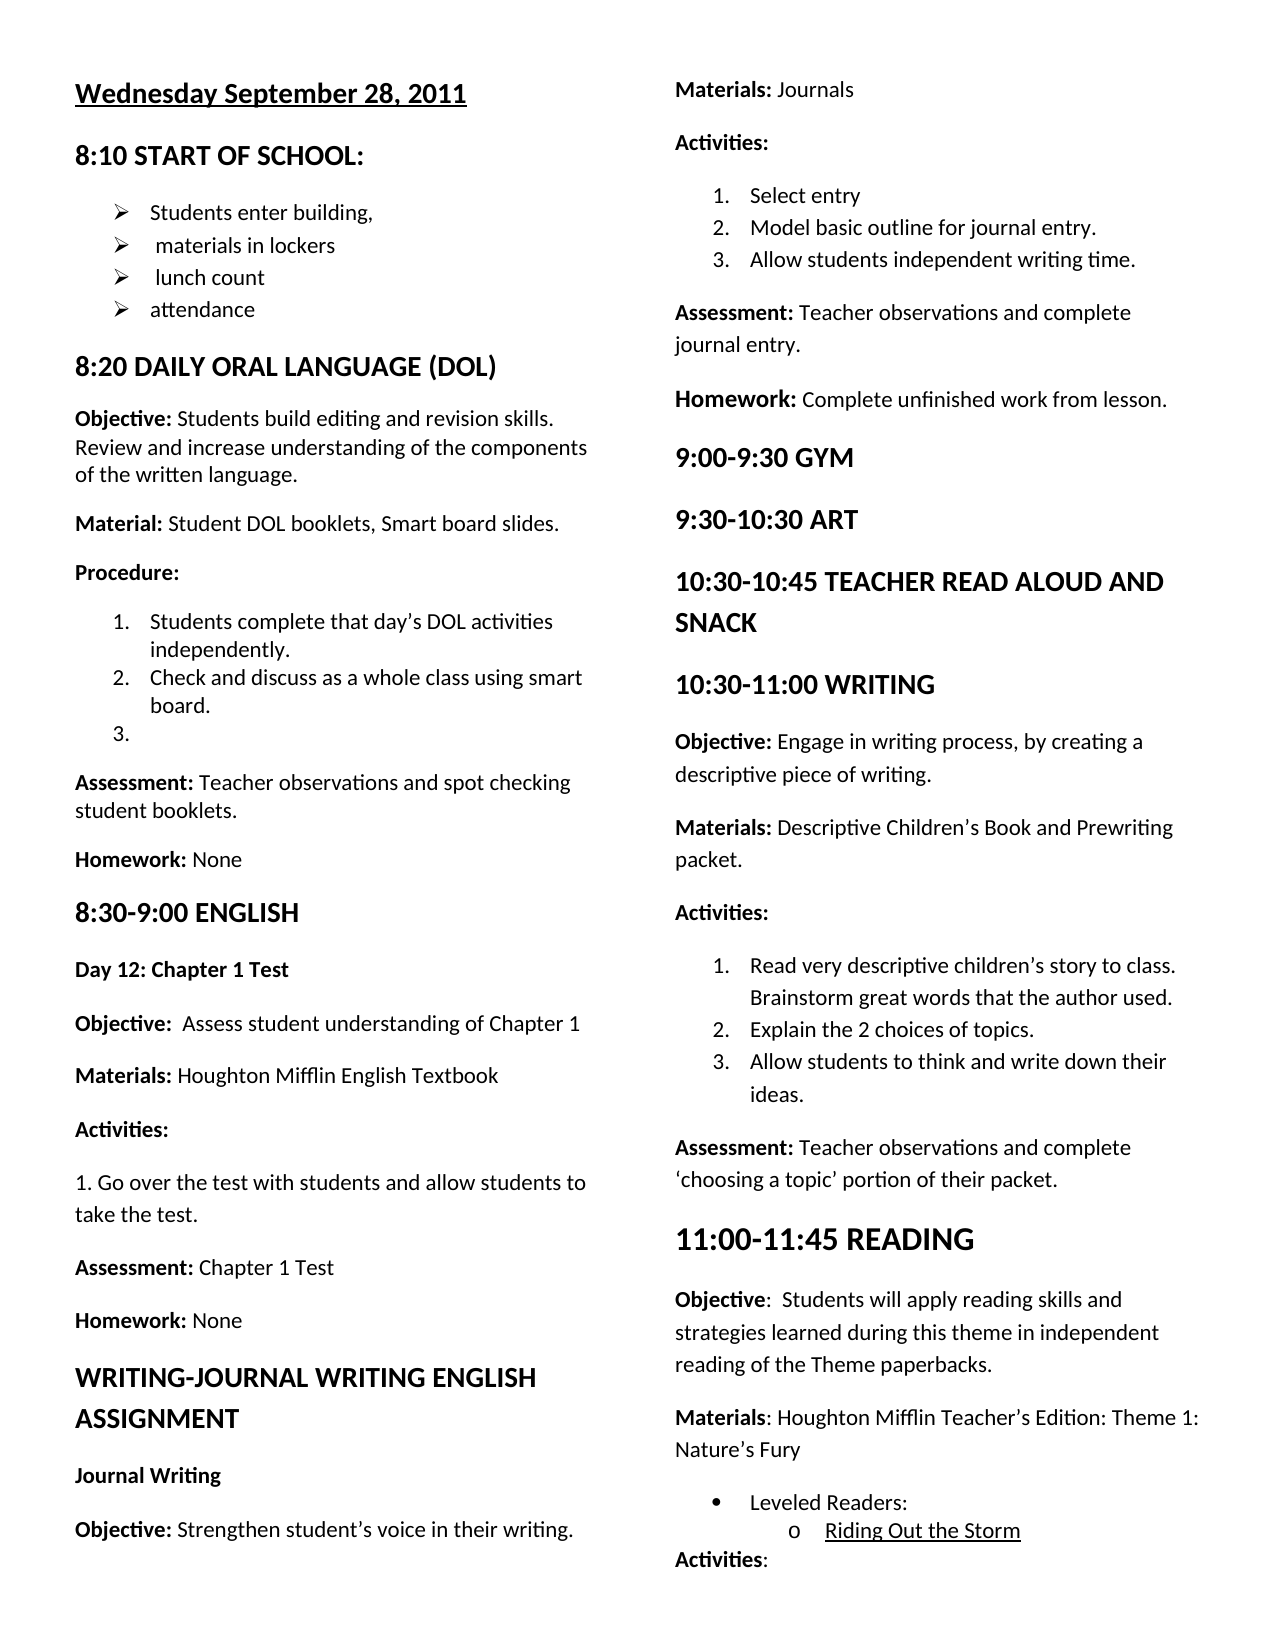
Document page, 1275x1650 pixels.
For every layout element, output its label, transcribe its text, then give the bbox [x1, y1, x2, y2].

text Assessment: Teacher observations and complete ‘choosing a topic’ portion of their packet. [675, 1133, 1200, 1193]
text Assessment: Teacher observations and spot checking student booklets. [75, 768, 600, 824]
list Check and discuss as a whole class using smart board. [112, 663, 600, 719]
list Select entry [712, 181, 1200, 209]
text Materials: Houghton Mifflin English Textbook [75, 1062, 600, 1090]
text Wednesday September 28, 2011 [75, 75, 600, 111]
text Activities: [75, 1115, 600, 1143]
text 8:10 Start of School: [75, 137, 600, 172]
text Activities: [675, 128, 1200, 156]
list Leveled Readers: [712, 1488, 1200, 1516]
list Allow students to think and write down their ideas. [712, 1047, 1200, 1108]
text Homework: None [75, 845, 600, 873]
text Objective: Assess student understanding of Chapter 1 [75, 1009, 600, 1037]
text Homework: None [75, 1306, 600, 1334]
text Day 12: Chapter 1 Test [75, 956, 600, 984]
list Model basic outline for journal entry. [712, 213, 1200, 241]
text Objective: Students build editing and revision skills. Review and increase understanding of the components of the written language. [75, 404, 600, 489]
text Writing-Journal Writing English assignment [75, 1359, 600, 1436]
text 10:30-11:00 Writing [675, 666, 1200, 701]
text 9:00-9:30 Gym [675, 439, 1200, 475]
text Activities: [675, 898, 1200, 926]
text 1. Go over the test with students and allow students to take the test. [75, 1168, 600, 1228]
text Objective: Strengthen student’s voice in their writing. [75, 1515, 600, 1543]
list Explain the 2 choices of topics. [712, 1015, 1200, 1043]
text Material: Student DOL booklets, Smart board slides. [75, 509, 600, 537]
text Procedure: [75, 558, 600, 586]
list Students complete that day’s DOL activities independently. [112, 607, 600, 663]
text 10:30-10:45 Teacher Read aloud and snack [675, 563, 1200, 639]
list lunch count [112, 263, 600, 291]
text Materials: Journals [675, 75, 1200, 103]
text Objective: Engage in writing process, by creating a descriptive piece of writing. [675, 727, 1200, 788]
text 8:30-9:00 English [75, 894, 600, 929]
text 11:00-11:45 Reading [675, 1218, 1200, 1259]
text Materials: Descriptive Children’s Book and Prewriting packet. [675, 813, 1200, 873]
text 8:20 Daily Oral Language (DOL) [75, 348, 600, 384]
text Assessment: Teacher observations and complete journal entry. [675, 298, 1200, 359]
text Homework: Complete unfinished work from lesson. [675, 384, 1200, 414]
list Read very descriptive children’s story to class. Brainstorm great words that the author used. [712, 951, 1200, 1011]
text Journal Writing [75, 1462, 600, 1490]
list materials in lockers [112, 231, 600, 259]
text Assessment: Chapter 1 Test [75, 1253, 600, 1281]
list attendance [112, 295, 600, 323]
text Activities: [675, 1545, 1200, 1573]
list Riding Out the Storm [787, 1516, 1200, 1545]
text Objective: Students will apply reading skills and strategies learned during this theme in independent reading of the Theme paperbacks. [675, 1286, 1200, 1378]
list Students enter building, [112, 198, 600, 227]
text Materials: Houghton Mifflin Teacher’s Edition: Theme 1: Nature’s Fury [675, 1403, 1200, 1463]
text 9:30-10:30 Art [675, 501, 1200, 537]
list Allow students independent writing time. [712, 245, 1200, 273]
